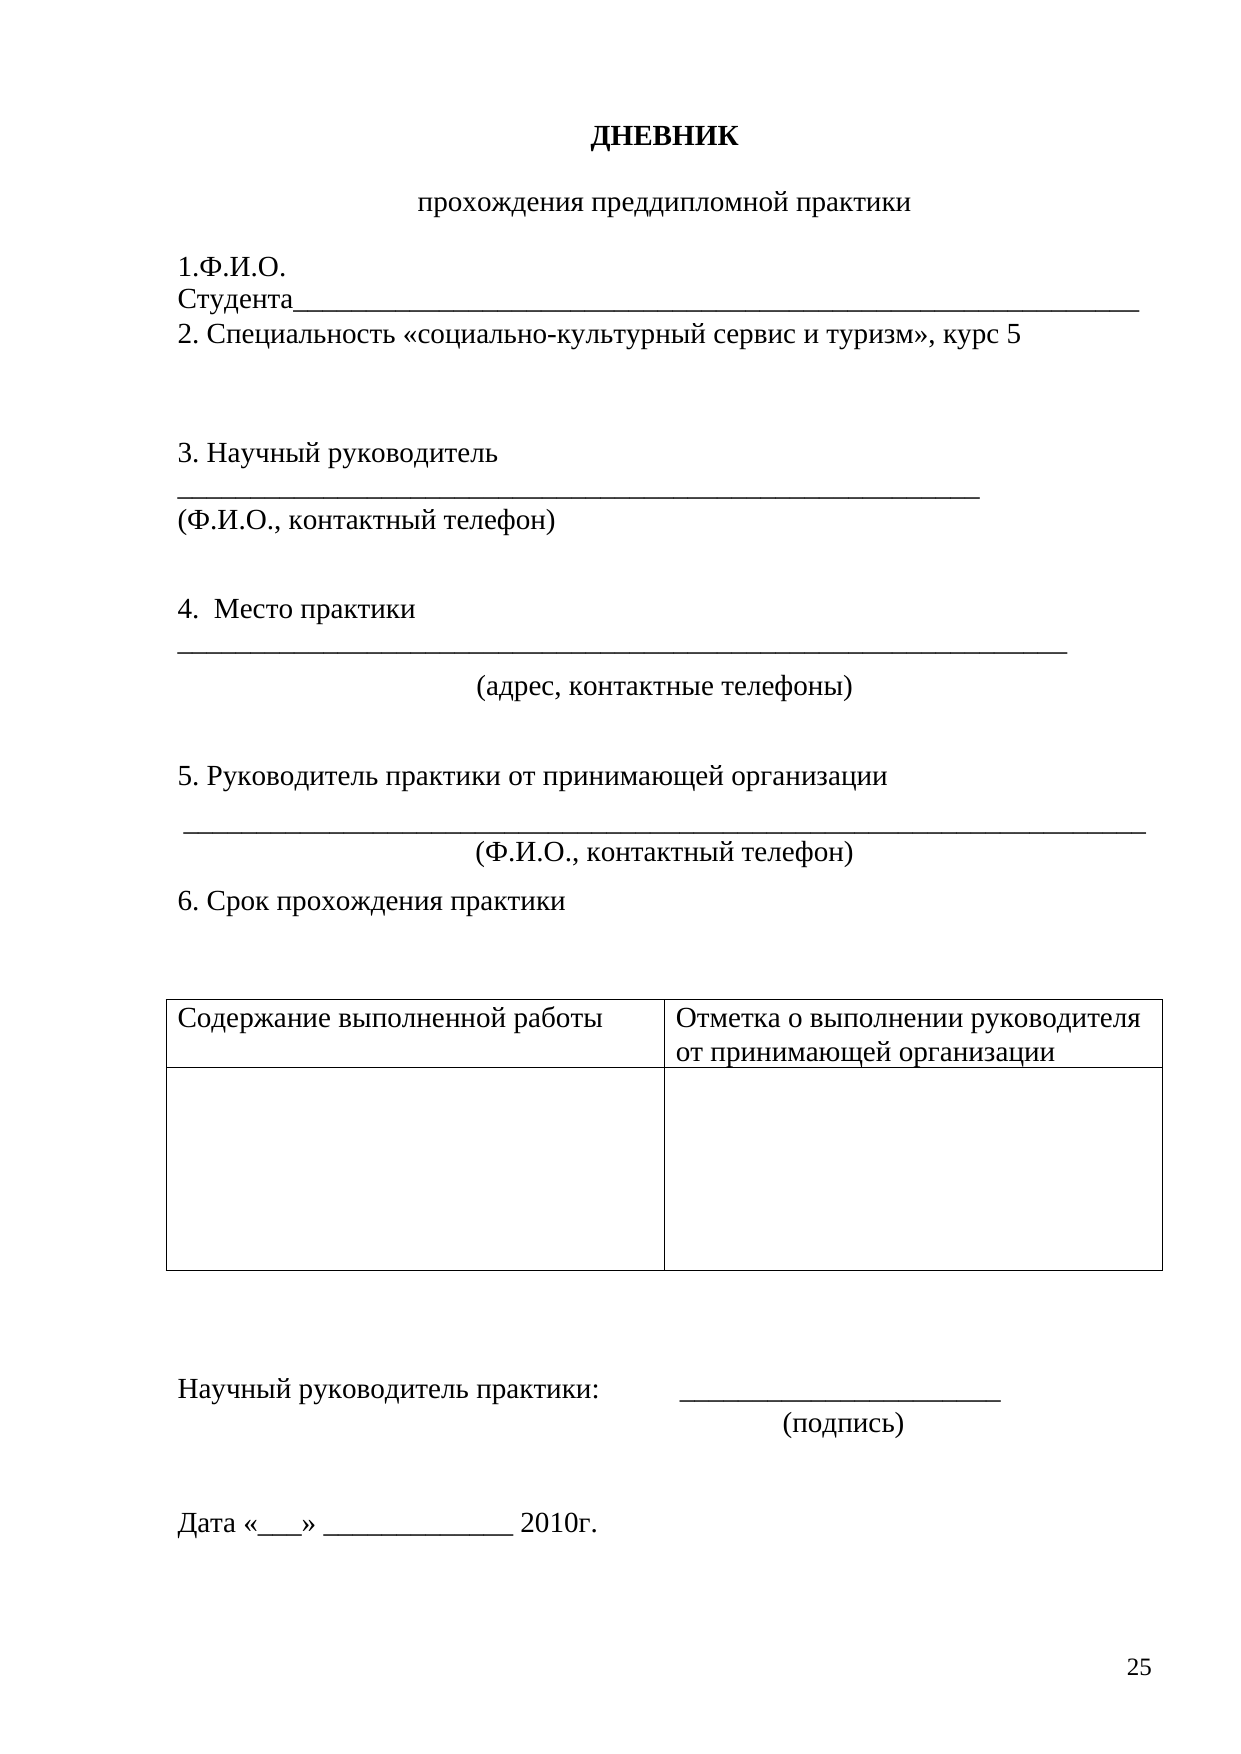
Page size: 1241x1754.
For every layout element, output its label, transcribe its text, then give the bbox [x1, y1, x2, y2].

subtitle прохождения преддипломной практики [177, 190, 1152, 217]
text Научный руководитель практики: ______________________ [177, 1371, 1152, 1405]
text 2. Специальность «социально-культурный сервис и туризм», курс 5 [177, 318, 1152, 349]
table_header Содержание выполненной работы [167, 1000, 664, 1067]
text (подпись) [177, 1405, 1152, 1438]
text Дата «___» _____________ 2010г. [177, 1505, 1152, 1539]
table_cell [665, 1068, 1162, 1269]
subtitle ДНЕВНИК [177, 118, 1152, 152]
text __________________________________________________________________ (Ф.И.О., контактный телефон) [177, 805, 1152, 868]
text 5. Руководитель практики от принимающей организации [177, 760, 1152, 791]
text 1.Ф.И.О. Студента__________________________________________________________ [177, 252, 1152, 314]
table_cell [167, 1068, 664, 1269]
table_header Отметка о выполнении руководителя от принимающей организации [665, 1000, 1162, 1067]
text 3. Научный руководитель _______________________________________________________ (Ф.И.О., контактный телефон) [177, 435, 1152, 535]
text (адрес, контактные телефоны) [177, 670, 1152, 702]
text 4. Место практики _____________________________________________________________ [177, 594, 1152, 657]
text 6. Срок прохождения практики [177, 885, 1152, 917]
